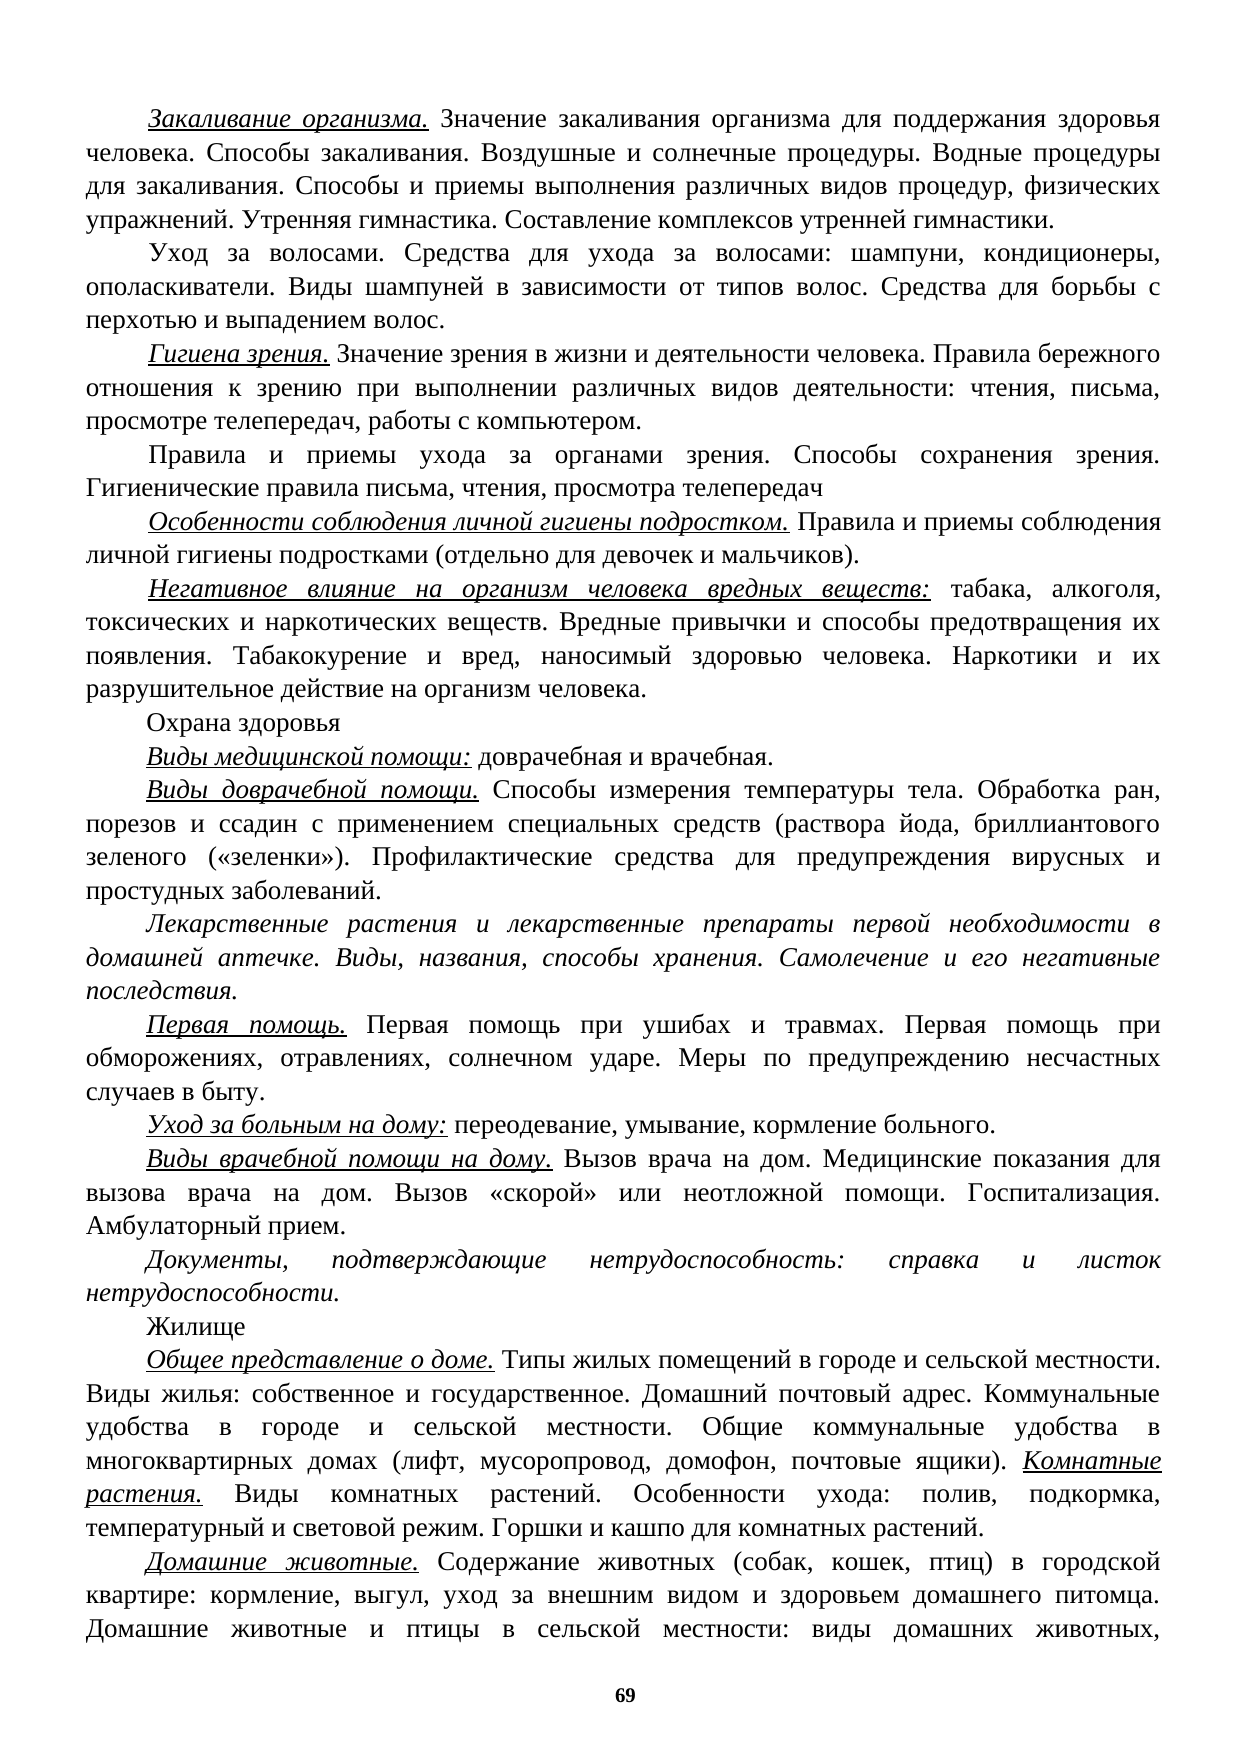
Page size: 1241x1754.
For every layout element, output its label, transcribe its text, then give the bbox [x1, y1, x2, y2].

text Виды врачебной помощи на дому. Вызов врача на дом. Медицинские показания для вызова врача на дом. Вызов «скорой» или неотложной помощи. Госпитализация. Амбулаторный прием. [86, 1141, 1162, 1241]
text Жилище [86, 1308, 1162, 1342]
text Охрана здоровья [86, 705, 1162, 738]
text Уход за волосами. Средства для ухода за волосами: шампуни, кондиционеры, ополаскиватели. Виды шампуней в зависимости от типов волос. Средства для борьбы с перхотью и выпадением волос. [86, 235, 1162, 336]
text Гигиена зрения. Значение зрения в жизни и деятельности человека. Правила бережного отношения к зрению при выполнении различных видов деятельности: чтения, письма, просмотре телепередач, работы с компьютером. [86, 336, 1162, 436]
text Общее представление о доме. Типы жилых помещений в городе и сельской местности. Виды жилья: собственное и государственное. Домашний почтовый адрес. Коммунальные удобства в городе и сельской местности. Общие коммунальные удобства в многоквартирных домах (лифт, мусоропровод, домофон, почтовые ящики). Комнатные растения. Виды комнатных растений. Особенности ухода: полив, подкормка, температурный и световой режим. Горшки и кашпо для комнатных растений. [86, 1342, 1162, 1543]
text Уход за больным на дому: переодевание, умывание, кормление больного. [86, 1107, 1162, 1141]
text Виды доврачебной помощи. Способы измерения температуры тела. Обработка ран, порезов и ссадин с применением специальных средств (раствора йода, бриллиантового зеленого («зеленки»). Профилактические средства для предупреждения вирусных и простудных заболеваний. [86, 772, 1162, 906]
text Закаливание организма. Значение закаливания организма для поддержания здоровья человека. Способы закаливания. Воздушные и солнечные процедуры. Водные процедуры для закаливания. Способы и приемы выполнения различных видов процедур, физических упражнений. Утренняя гимнастика. Составление комплексов утренней гимнастики. [86, 101, 1162, 235]
text Первая помощь. Первая помощь при ушибах и травмах. Первая помощь при обморожениях, отравлениях, солнечном ударе. Меры по предупреждению несчастных случаев в быту. [86, 1007, 1162, 1107]
text Виды медицинской помощи: доврачебная и врачебная. [86, 738, 1162, 772]
text Особенности соблюдения личной гигиены подростком. Правила и приемы соблюдения личной гигиены подростками (отдельно для девочек и мальчиков). [86, 503, 1162, 571]
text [86, 1543, 1162, 1644]
text Негативное влияние на организм человека вредных веществ: табака, алкоголя, токсических и наркотических веществ. Вредные привычки и способы предотвращения их появления. Табакокурение и вред, наносимый здоровью человека. Наркотики и их разрушительное действие на организм человека. [86, 571, 1162, 705]
text Лекарственные растения и лекарственные препараты первой необходимости в домашней аптечке. Виды, названия, способы хранения. Самолечение и его негативные последствия. [86, 906, 1162, 1007]
text Документы, подтверждающие нетрудоспособность: справка и листок нетрудоспособности. [86, 1241, 1162, 1308]
text Правила и приемы ухода за органами зрения. Способы сохранения зрения. Гигиенические правила письма, чтения, просмотра телепередач [86, 436, 1162, 503]
